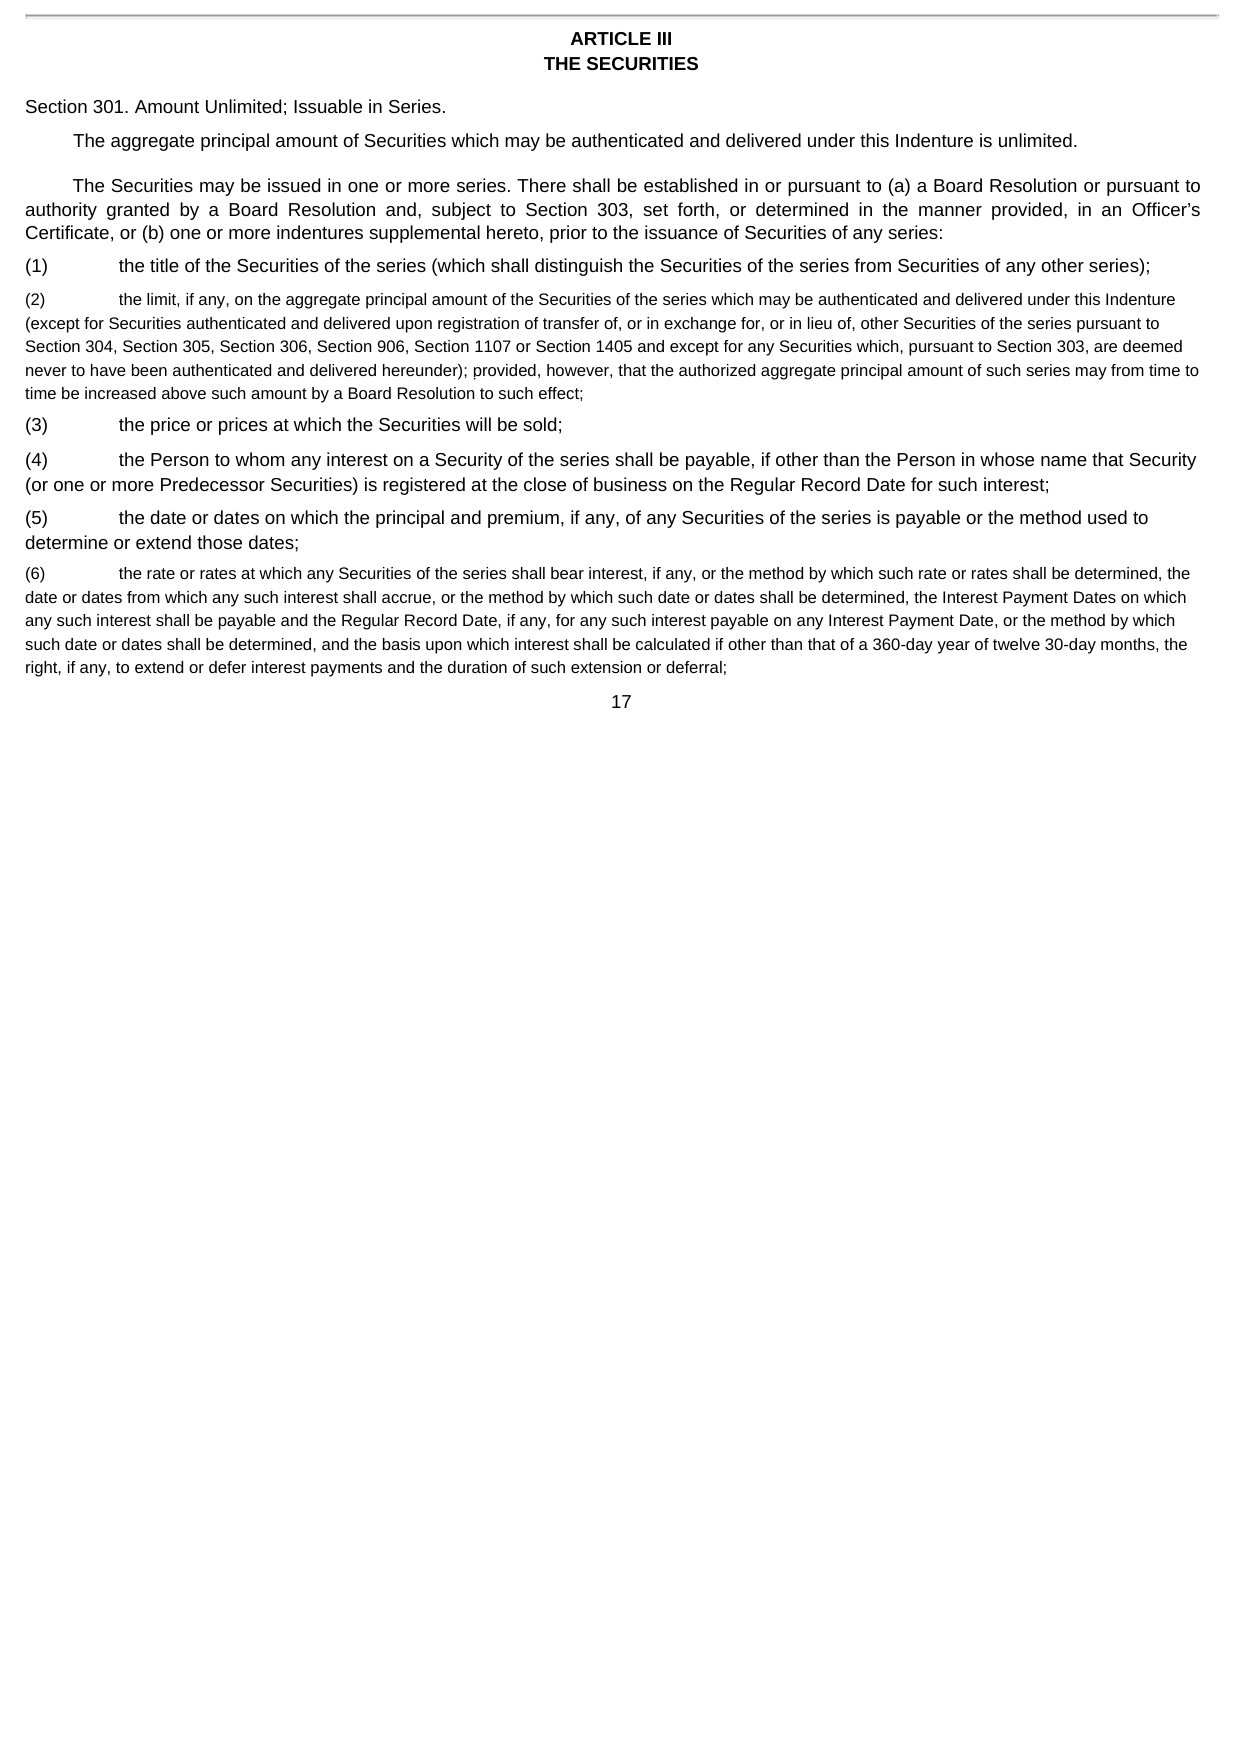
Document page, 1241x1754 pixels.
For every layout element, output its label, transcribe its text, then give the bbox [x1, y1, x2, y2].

list the rate or rates at which any Securities of the series shall bear interest, if any, or the method by which such rate or rates shall be determined, the date or dates from which any such interest shall accrue, or the method by which such date or dates shall be determined, the Interest Payment Dates on which any such interest shall be payable and the Regular Record Date, if any, for any such interest payable on any Interest Payment Date, or the method by which such date or dates shall be determined, and the basis upon which interest shall be calculated if other than that of a 360-day year of twelve 30-day months, the right, if any, to extend or defer interest payments and the duration of such extension or deferral; [25, 564, 1209, 677]
picture [23, 14, 1220, 21]
list the limit, if any, on the aggregate principal amount of the Securities of the series which may be authenticated and delivered under this Indenture (except for Securities authenticated and delivered upon registration of transfer of, or in exchange for, or in lieu of, other Securities of the series pursuant to Section 304, Section 305, Section 306, Section 906, Section 1107 or Section 1405 and except for any Securities which, pursuant to Section 303, are deemed never to have been authenticated and delivered hereunder); provided, however, that the authorized aggregate principal amount of such series may from time to time be increased above such amount by a Board Resolution to such effect; [25, 290, 1209, 403]
text 17 [25, 691, 1217, 713]
text ARTICLE III [25, 28, 1217, 50]
list the price or prices at which the Securities will be sold; [25, 414, 1209, 436]
text The Securities may be issued in one or more series. There shall be established in or pursuant to (a) a Board Resolution or pursuant to authority granted by a Board Resolution and, subject to Section 303, set forth, or determined in the manner provided, in an Officer’s Certificate, or (b) one or more indentures supplemental hereto, prior to the issuance of Securities of any series: [25, 175, 1203, 244]
list the date or dates on which the principal and premium, if any, of any Securities of the series is payable or the method used to determine or extend those dates; [25, 507, 1209, 553]
text The aggregate principal amount of Securities which may be authenticated and delivered under this Indenture is unlimited. [73, 130, 1209, 151]
text Section 301. Amount Unlimited; Issuable in Series. [25, 96, 1209, 118]
list the Person to whom any interest on a Security of the series shall be payable, if other than the Person in whose name that Security (or one or more Predecessor Securities) is registered at the close of business on the Regular Record Date for such interest; [25, 449, 1209, 496]
list the title of the Securities of the series (which shall distinguish the Securities of the series from Securities of any other series); [25, 255, 1209, 276]
text THE SECURITIES [25, 52, 1217, 74]
